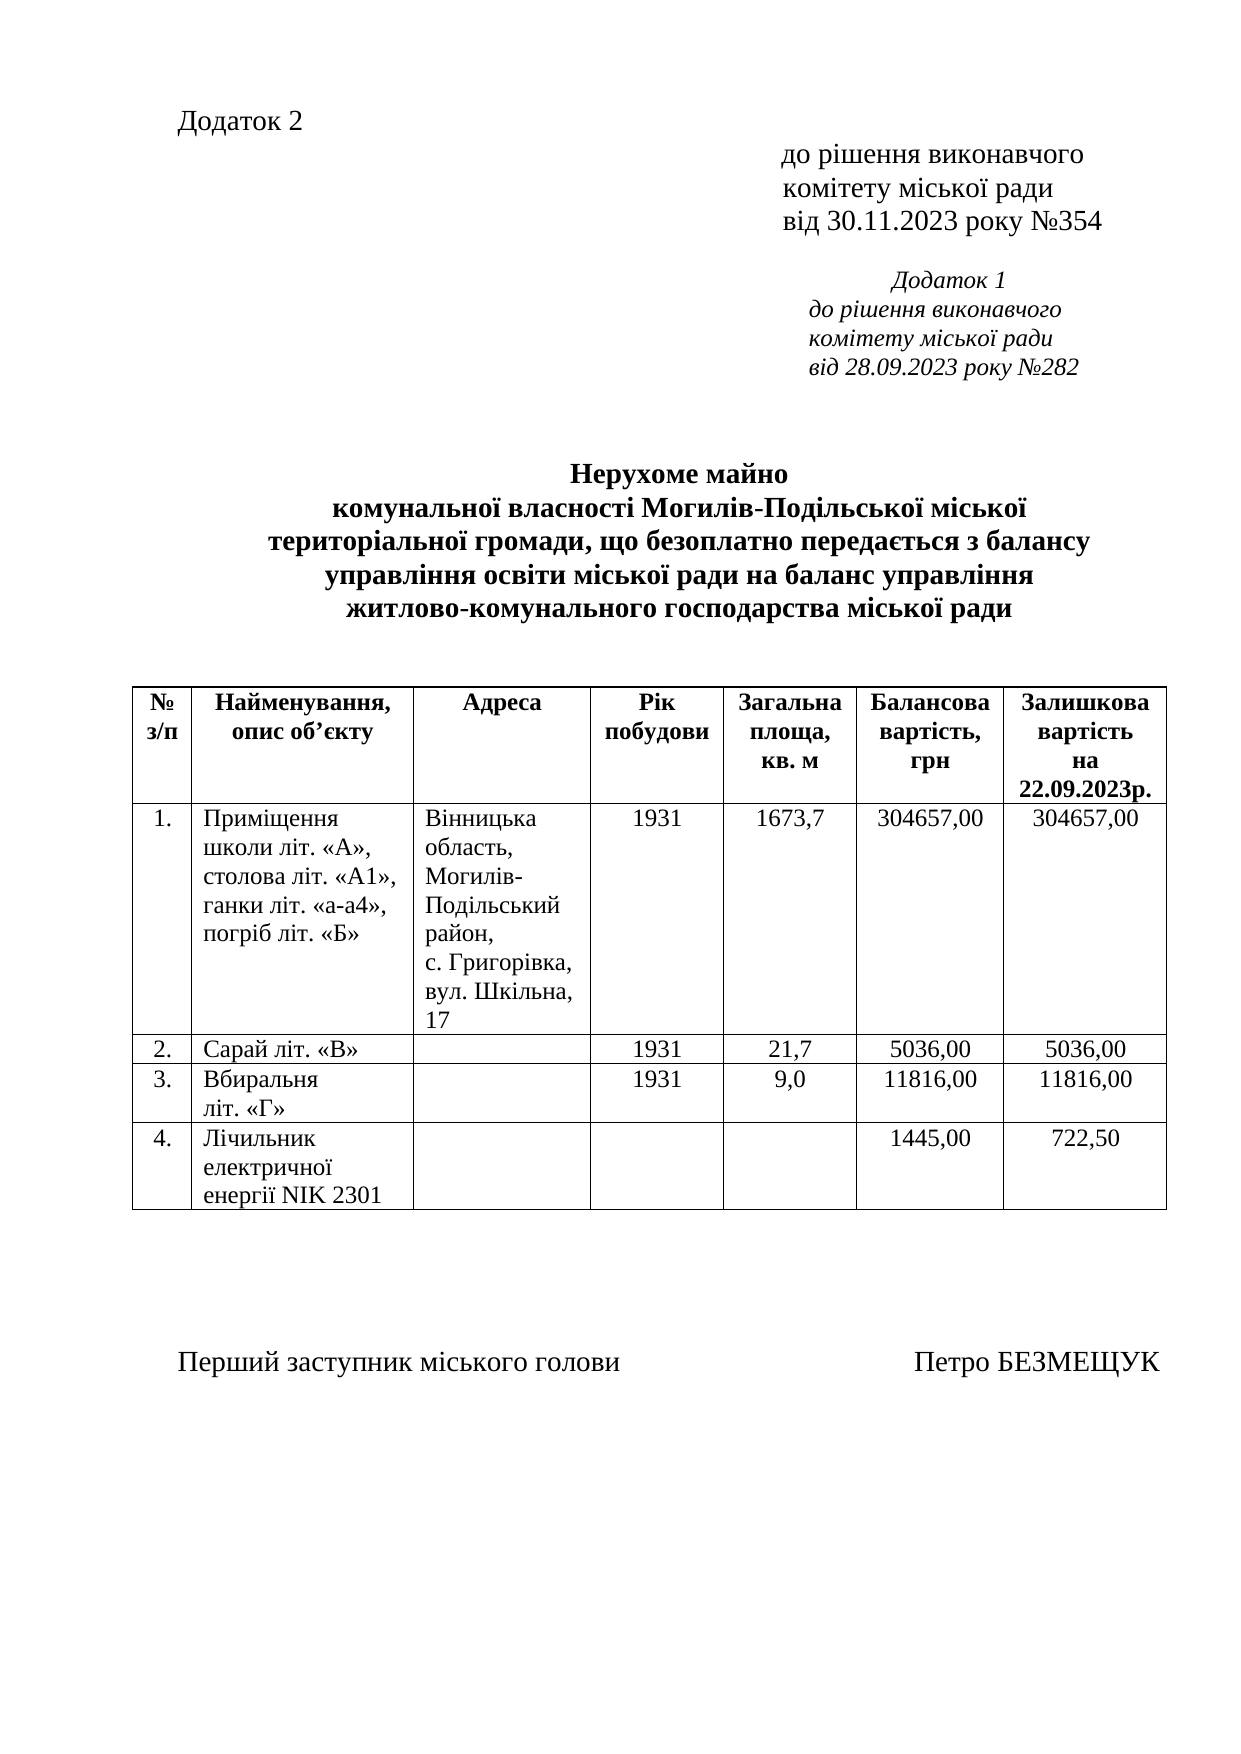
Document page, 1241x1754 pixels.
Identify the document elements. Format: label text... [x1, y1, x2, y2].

table_cell 5036,00 [1004, 1035, 1166, 1063]
text Додаток 1 [162, 266, 1181, 294]
table_cell 1. [133, 804, 191, 1033]
text комітету міської ради [88, 170, 1181, 203]
text до рішення виконавчого [177, 294, 1181, 323]
table_cell Вінницька область, Могилів-Подільський район, с. Григорівка, вул. Шкільна, 17 [414, 804, 590, 1033]
table_cell 21,7 [724, 1035, 856, 1063]
table_header Адреса [414, 688, 590, 802]
table_cell 1445,00 [857, 1123, 1003, 1209]
table_cell [414, 1123, 590, 1209]
table_header Балансова вартість, грн [857, 688, 1003, 802]
table_cell 304657,00 [1004, 804, 1166, 1033]
table_cell 304657,00 [857, 804, 1003, 1033]
text житлово-комунального господарства міської ради [177, 591, 1181, 624]
table_header Загальна площа, кв. м [724, 688, 856, 802]
table_cell Сарай літ. «В» [192, 1035, 413, 1063]
table_cell Приміщення школи літ. «А», столова літ. «А1», ганки літ. «а-а4», погріб літ. «Б» [192, 804, 413, 1033]
table_cell [724, 1123, 856, 1209]
text комунальної власності Могилів-Подільської міської [177, 490, 1181, 523]
table_header Найменування, опис об’єкту [192, 688, 413, 802]
table_cell 11816,00 [857, 1064, 1003, 1122]
table_cell Лічильник електричної енергії NIK 2301 [192, 1123, 413, 1209]
table_header Рік побудови [591, 688, 723, 802]
text Перший заступник міського голови Петро БЕЗМЕЩУК [177, 1344, 1214, 1378]
table_cell 1931 [591, 1035, 723, 1063]
table_cell 9,0 [724, 1064, 856, 1122]
table_cell [591, 1123, 723, 1209]
text комітету міської ради [177, 323, 1181, 352]
table_cell 1931 [591, 804, 723, 1033]
text Додаток 2 [177, 74, 1181, 136]
table_cell [414, 1064, 590, 1122]
table_cell 3. [133, 1064, 191, 1122]
table_cell 1673,7 [724, 804, 856, 1033]
text до рішення виконавчого [88, 136, 1181, 170]
table_cell 4. [133, 1123, 191, 1209]
table_cell 2. [133, 1035, 191, 1063]
text управління освіти міської ради на баланс управління [177, 557, 1181, 591]
table_header Залишкова вартість на 22.09.2023р. [1004, 688, 1166, 802]
text територіальної громади, що безоплатно передається з балансу [177, 523, 1181, 557]
text від 30.11.2023 року №354 [88, 203, 1181, 237]
text Нерухоме майно [177, 456, 1181, 490]
table_cell Вбиральня літ. «Г» [192, 1064, 413, 1122]
table_cell 722,50 [1004, 1123, 1166, 1209]
table_cell [414, 1035, 590, 1063]
text від 28.09.2023 року №282 [177, 352, 1181, 381]
table_cell 11816,00 [1004, 1064, 1166, 1122]
table_header № з/п [133, 688, 191, 802]
table_cell 5036,00 [857, 1035, 1003, 1063]
table_cell 1931 [591, 1064, 723, 1122]
